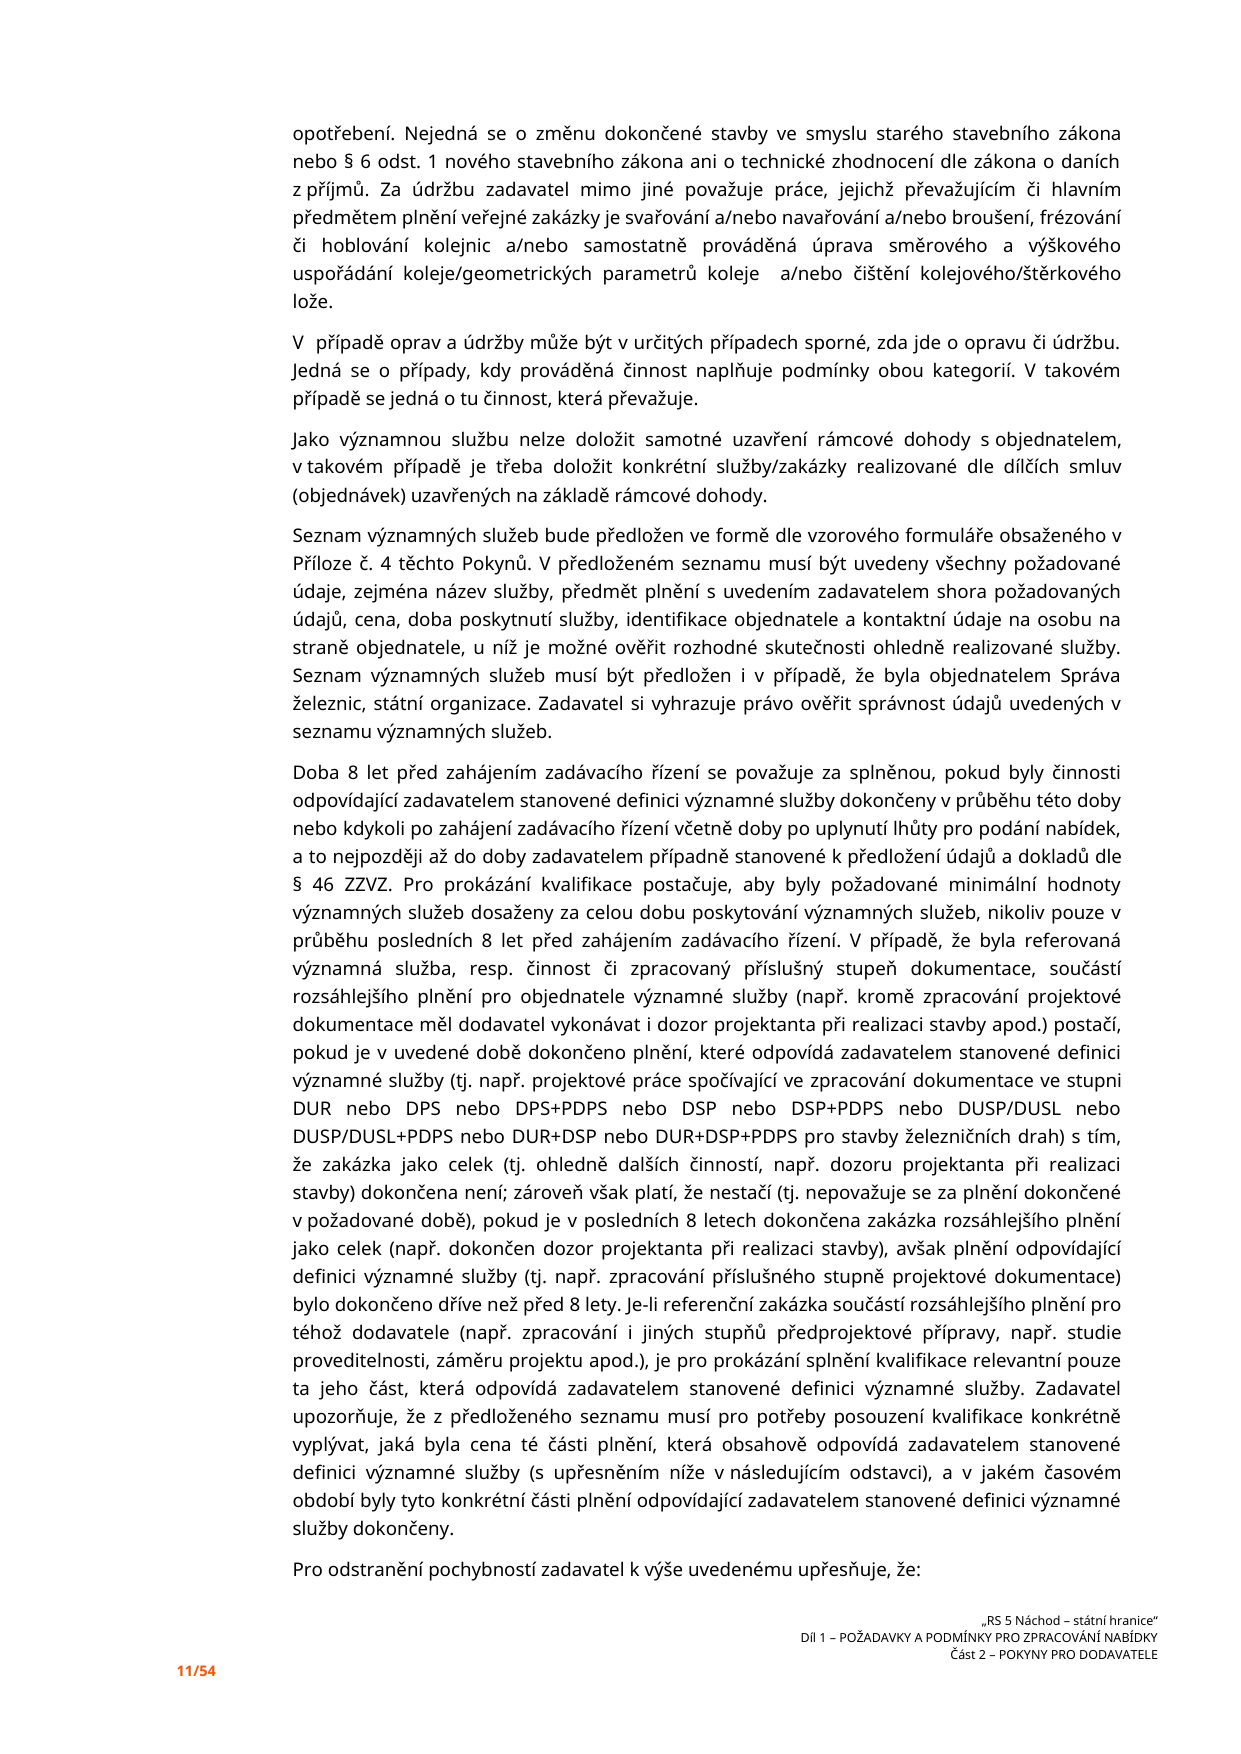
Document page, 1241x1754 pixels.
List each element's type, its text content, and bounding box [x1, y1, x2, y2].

text V případě oprav a údržby může být v určitých případech sporné, zda jde o opravu či údržbu. Jedná se o případy, kdy prováděná činnost naplňuje podmínky obou kategorií. V takovém případě se jedná o tu činnost, která převažuje. [292, 329, 1122, 411]
text Pro odstranění pochybností zadavatel k výše uvedenému upřesňuje, že: [292, 1556, 1122, 1582]
text Jako významnou službu nelze doložit samotné uzavření rámcové dohody s objednatelem, v takovém případě je třeba doložit konkrétní služby/zakázky realizované dle dílčích smluv (objednávek) uzavřených na základě rámcové dohody. [292, 426, 1122, 507]
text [292, 121, 1122, 314]
text Seznam významných služeb bude předložen ve formě dle vzorového formuláře obsaženého v Příloze č. 4 těchto Pokynů. V předloženém seznamu musí být uvedeny všechny požadované údaje, zejména název služby, předmět plnění s uvedením zadavatelem shora požadovaných údajů, cena, doba poskytnutí služby, identifikace objednatele a kontaktní údaje na osobu na straně objednatele, u níž je možné ověřit rozhodné skutečnosti ohledně realizované služby. Seznam významných služeb musí být předložen i v případě, že byla objednatelem Správa železnic, státní organizace. Zadavatel si vyhrazuje právo ověřit správnost údajů uvedených v seznamu významných služeb. [292, 522, 1122, 744]
text Doba 8 let před zahájením zadávacího řízení se považuje za splněnou, pokud byly činnosti odpovídající zadavatelem stanovené definici významné služby dokončeny v průběhu této doby nebo kdykoli po zahájení zadávacího řízení včetně doby po uplynutí lhůty pro podání nabídek, a to nejpozději až do doby zadavatelem případně stanovené k předložení údajů a dokladů dle § 46 ZZVZ. Pro prokázání kvalifikace postačuje, aby byly požadované minimální hodnoty významných služeb dosaženy za celou dobu poskytování významných služeb, nikoliv pouze v průběhu posledních 8 let před zahájením zadávacího řízení. V případě, že byla referovaná významná služba, resp. činnost či zpracovaný příslušný stupeň dokumentace, součástí rozsáhlejšího plnění pro objednatele významné služby (např. kromě zpracování projektové dokumentace měl dodavatel vykonávat i dozor projektanta při realizaci stavby apod.) postačí, pokud je v uvedené době dokončeno plnění, které odpovídá zadavatelem stanovené definici významné služby (tj. např. projektové práce spočívající ve zpracování dokumentace ve stupni DUR nebo DPS nebo DPS+PDPS nebo DSP nebo DSP+PDPS nebo DUSP/DUSL nebo DUSP/DUSL+PDPS nebo DUR+DSP nebo DUR+DSP+PDPS pro stavby železničních drah) s tím, že zakázka jako celek (tj. ohledně dalších činností, např. dozoru projektanta při realizaci stavby) dokončena není; zároveň však platí, že nestačí (tj. nepovažuje se za plnění dokončené v požadované době), pokud je v posledních 8 letech dokončena zakázka rozsáhlejšího plnění jako celek (např. dokončen dozor projektanta při realizaci stavby), avšak plnění odpovídající definici významné služby (tj. např. zpracování příslušného stupně projektové dokumentace) bylo dokončeno dříve než před 8 lety. Je-li referenční zakázka součástí rozsáhlejšího plnění pro téhož dodavatele (např. zpracování i jiných stupňů předprojektové přípravy, např. studie proveditelnosti, záměru projektu apod.), je pro prokázání splnění kvalifikace relevantní pouze ta jeho část, která odpovídá zadavatelem stanovené definici významné služby. Zadavatel upozorňuje, že z předloženého seznamu musí pro potřeby posouzení kvalifikace konkrétně vyplývat, jaká byla cena té části plnění, která obsahově odpovídá zadavatelem stanovené definici významné služby (s upřesněním níže v následujícím odstavci), a v jakém časovém období byly tyto konkrétní části plnění odpovídající zadavatelem stanovené definici významné služby dokončeny. [292, 759, 1122, 1541]
